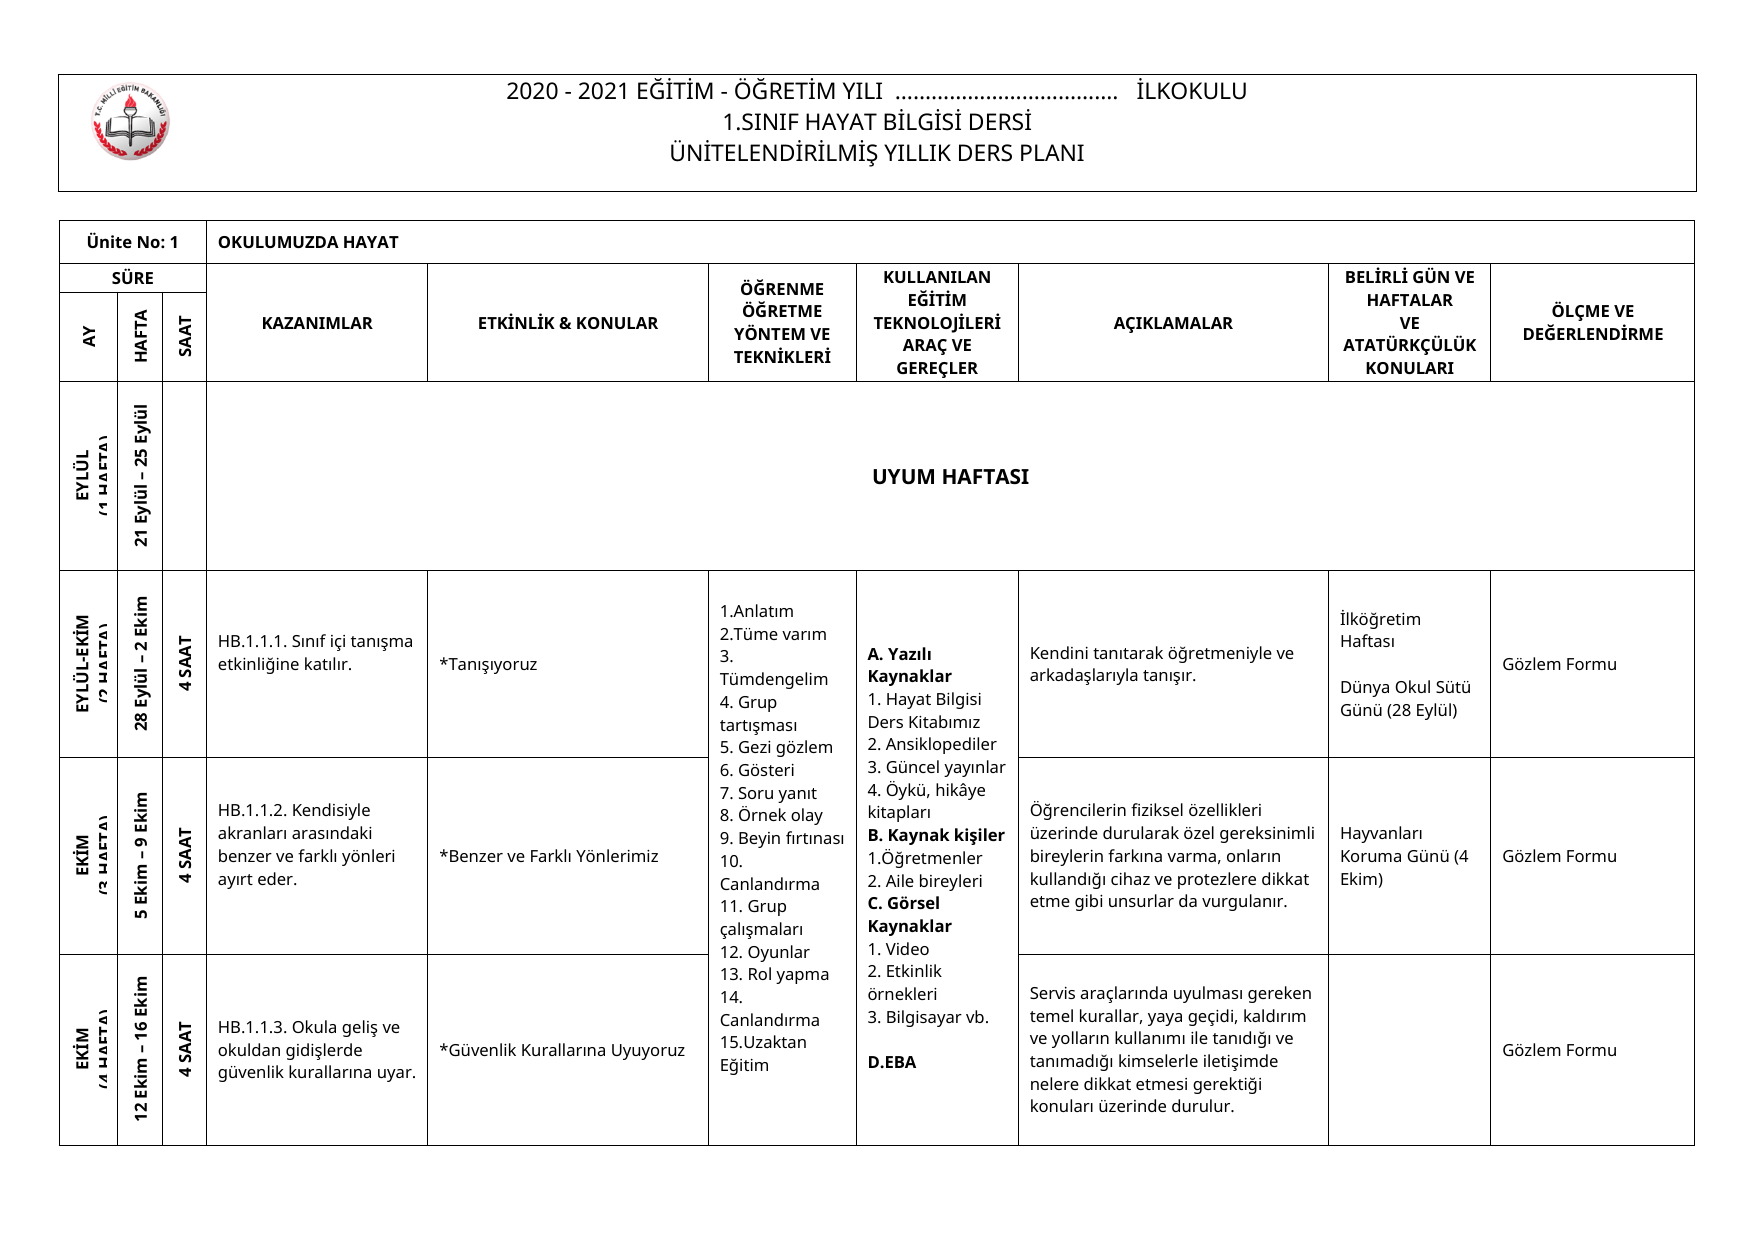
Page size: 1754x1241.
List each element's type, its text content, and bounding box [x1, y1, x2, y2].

table_cell BELİRLİ GÜN VE HAFTALAR VE ATATÜRKÇÜLÜK KONULARI [1329, 264, 1490, 381]
table_cell Servis araçlarında uyulması gereken temel kurallar, yaya geçidi, kaldırım ve yolların kullanımı ile tanıdığı ve tanımadığı kimselerle iletişimde nelere dikkat etmesi gerektiği konuları üzerinde durulur. [1019, 955, 1328, 1144]
table_cell ÖĞRENME ÖĞRETME YÖNTEM VE TEKNİKLERİ [709, 264, 856, 381]
table_header Ünite No: 1 [60, 221, 206, 263]
table_cell Hayvanları Koruma Günü (4 Ekim) [1329, 758, 1490, 954]
table_cell HB.1.1.1. Sınıf içi tanışma etkinliğine katılır. [207, 571, 427, 757]
table_cell HB.1.1.3. Okula geliş ve okuldan gidişlerde güvenlik kurallarına uyar. [207, 955, 427, 1144]
table_cell 4 SAAT [163, 571, 206, 757]
table_cell *Benzer ve Farklı Yönlerimiz [428, 758, 708, 954]
table_cell SAAT [163, 293, 206, 381]
table_cell EYLÜL (1.HAFTA) [60, 382, 117, 570]
table_header OKULUMUZDA HAYAT [207, 221, 1694, 263]
table_cell İlköğretim Haftası Dünya Okul Sütü Günü (28 Eylül) [1329, 571, 1490, 757]
table_cell ÖLÇME VE DEĞERLENDİRME [1491, 264, 1694, 381]
table_cell KAZANIMLAR [207, 264, 427, 381]
table_cell UYUM HAFTASI [207, 382, 1694, 570]
table_cell Gözlem Formu [1491, 571, 1694, 757]
table_cell Kendini tanıtarak öğretmeniyle ve arkadaşlarıyla tanışır. [1019, 571, 1328, 757]
table_cell SÜRE [60, 264, 206, 292]
table_cell 4 SAAT [163, 955, 206, 1144]
table_cell KULLANILAN EĞİTİM TEKNOLOJİLERİ ARAÇ VE GEREÇLER [857, 264, 1018, 381]
table_cell 4 SAAT [163, 758, 206, 954]
table_cell AY [60, 293, 117, 381]
table_cell EKİM (3.HAFTA) [60, 758, 117, 954]
table_cell AÇIKLAMALAR [1019, 264, 1328, 381]
table_cell [1329, 955, 1490, 1144]
picture [85, 77, 175, 167]
table_cell Gözlem Formu [1491, 758, 1694, 954]
table_cell Gözlem Formu [1491, 955, 1694, 1144]
table_cell EYLÜL-EKİM (2.HAFTA) [60, 571, 117, 757]
table_cell 5 Ekim – 9 Ekim [118, 758, 162, 954]
table_cell EKİM (4.HAFTA) [60, 955, 117, 1144]
table_cell HAFTA [118, 293, 162, 381]
table_cell A. Yazılı Kaynaklar 1. Hayat Bilgisi Ders Kitabımız 2. Ansiklopediler 3. Güncel yayınlar 4. Öykü, hikâye kitapları B. Kaynak kişiler 1.Öğretmenler 2. Aile bireyleri C. Görsel Kaynaklar 1. Video 2. Etkinlik örnekleri 3. Bilgisayar vb. D.EBA [857, 571, 1018, 1144]
table_cell Öğrencilerin fiziksel özellikleri üzerinde durularak özel gereksinimli bireylerin farkına varma, onların kullandığı cihaz ve protezlere dikkat etme gibi unsurlar da vurgulanır. [1019, 758, 1328, 954]
table_cell 12 Ekim – 16 Ekim [118, 955, 162, 1144]
table_cell 28 Eylül – 2 Ekim [118, 571, 162, 757]
table_cell ETKİNLİK & KONULAR [428, 264, 708, 381]
table_cell [163, 382, 206, 570]
table_cell *Güvenlik Kurallarına Uyuyoruz [428, 955, 708, 1144]
table_cell 1.Anlatım 2.Tüme varım 3. Tümdengelim 4. Grup tartışması 5. Gezi gözlem 6. Gösteri 7. Soru yanıt 8. Örnek olay 9. Beyin fırtınası 10. Canlandırma 11. Grup çalışmaları 12. Oyunlar 13. Rol yapma 14. Canlandırma 15.Uzaktan Eğitim [709, 571, 856, 1144]
table_cell *Tanışıyoruz [428, 571, 708, 757]
table_cell HB.1.1.2. Kendisiyle akranları arasındaki benzer ve farklı yönleri ayırt eder. [207, 758, 427, 954]
table_cell 21 Eylül – 25 Eylül [118, 382, 162, 570]
